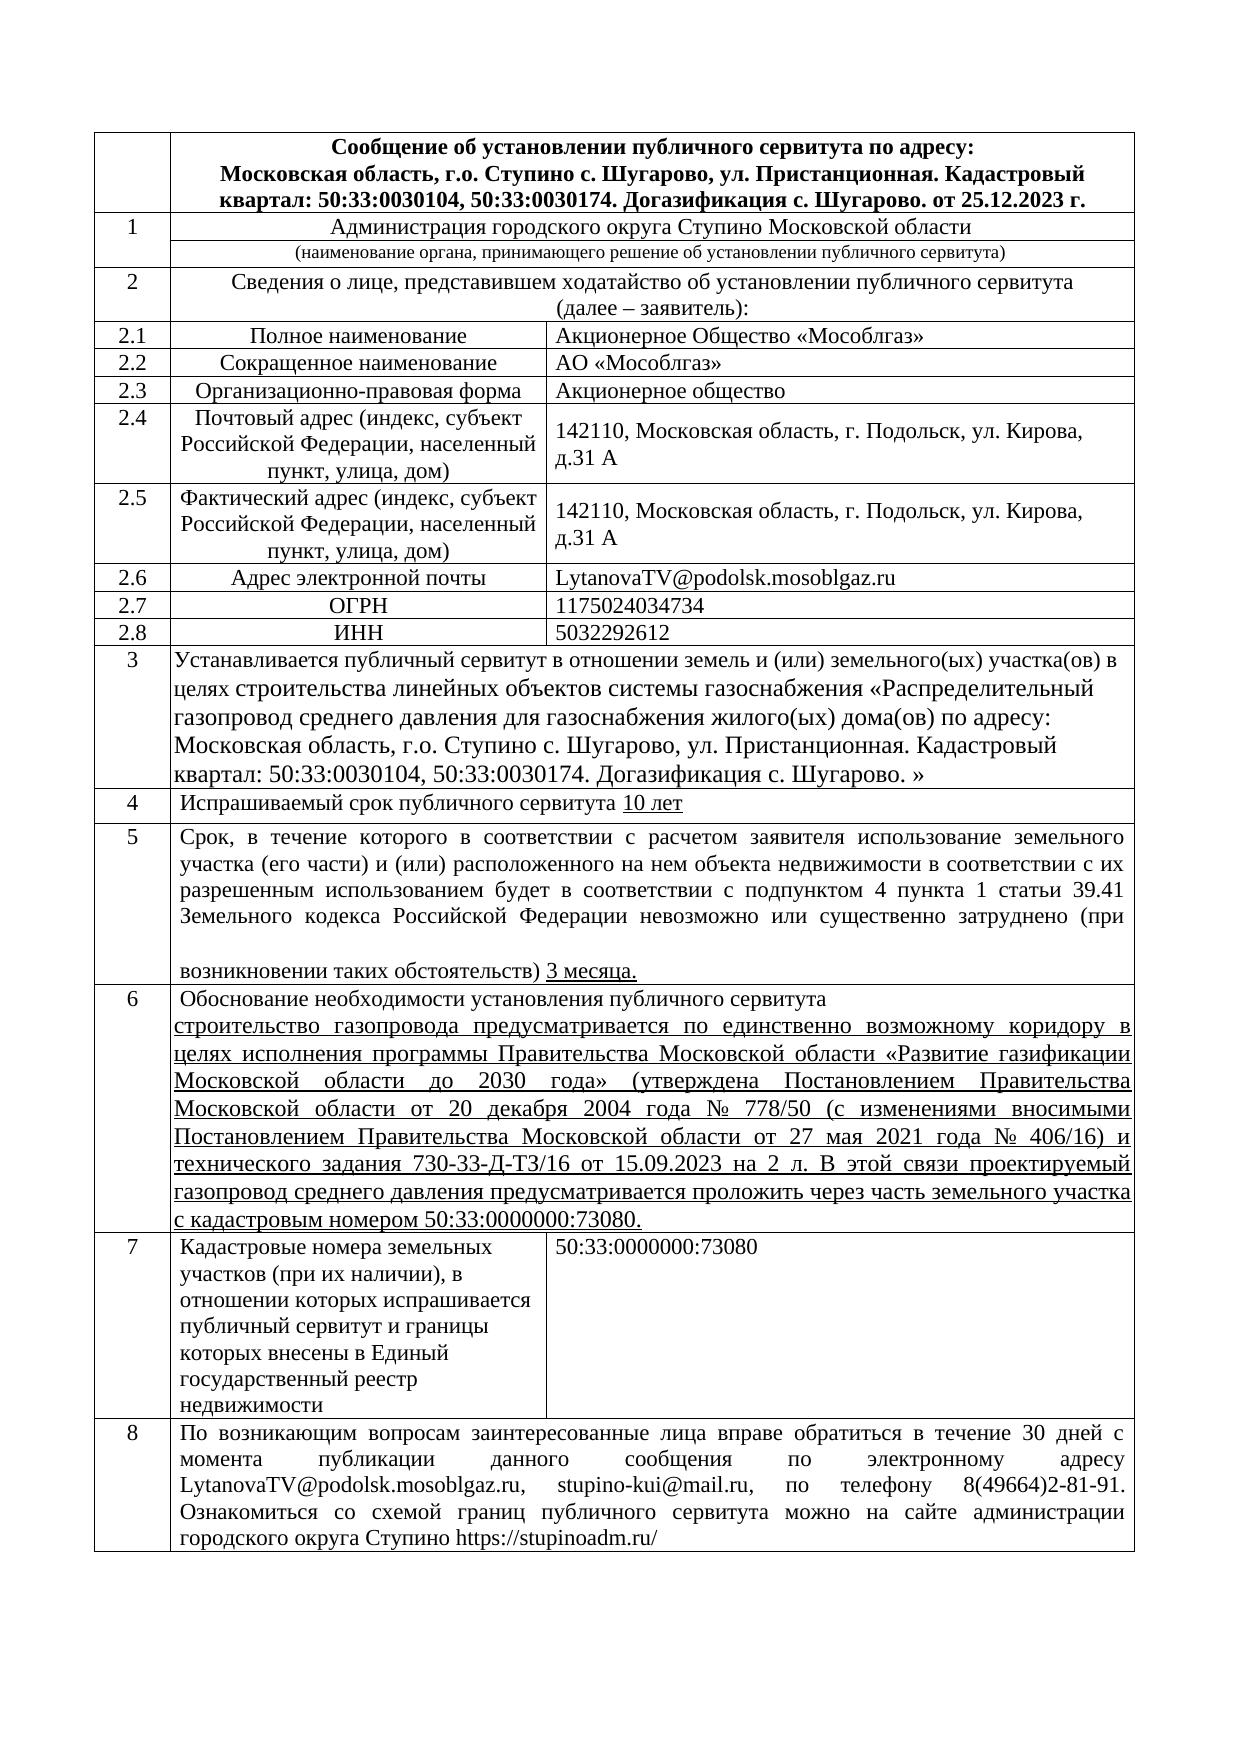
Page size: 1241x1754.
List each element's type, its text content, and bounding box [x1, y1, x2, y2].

table_cell ОГРН [171, 592, 546, 618]
table_cell 2.5 [95, 484, 170, 563]
table_cell Испрашиваемый срок публичного сервитута 10 лет [171, 789, 1134, 822]
table_cell [1097, 241, 1134, 267]
table_cell 1175024034734 [547, 592, 1134, 618]
table_cell Акционерное Общество «Мособлгаз» [547, 322, 1134, 348]
table_cell АО «Мособлгаз» [547, 349, 1134, 376]
table_cell Сведения о лице, представившем ходатайство об установлении публичного сервитута (далее – заявитель): [171, 268, 1134, 321]
table_cell 50:33:0000000:73080 [547, 1233, 1134, 1418]
table_cell 6 [95, 985, 170, 1232]
table_cell 4 [95, 789, 170, 822]
table_cell [171, 241, 204, 267]
table_cell Почтовый адрес (индекс, субъект Российской Федерации, населенный пункт, улица, дом) [171, 404, 546, 483]
table_cell 2.8 [95, 619, 170, 645]
table_cell 2.6 [95, 564, 170, 591]
table_cell Кадастровые номера земельных участков (при их наличии), в отношении которых испрашивается публичный сервитут и границы которых внесены в Единый государственный реестр недвижимости [171, 1233, 546, 1418]
table_cell 5032292612 [547, 619, 1134, 645]
table_cell 5 [95, 824, 170, 984]
table_cell (наименование органа, принимающего решение об установлении публичного сервитута) [205, 241, 1097, 267]
table_cell 7 [95, 1233, 170, 1418]
table_cell 142110, Московская область, г. Подольск, ул. Кирова, д.31 А [547, 484, 1134, 563]
table_cell Администрация городского округа Ступино Московской области [205, 213, 1097, 240]
table_cell Обоснование необходимости установления публичного сервитута строительство газопровода предусматривается по единственно возможному коридору в целях исполнения программы Правительства Московской области «Развитие газификации Московской области до 2030 года» (утверждена Постановлением Правительства Московской области от 20 декабря 2004 года № 778/50 (с изменениями вносимыми Постановлением Правительства Московской области от 27 мая 2021 года № 406/16) и технического задания 730-33-Д-ТЗ/16 от 15.09.2023 на 2 л. В этой связи проектируемый газопровод среднего давления предусматривается проложить через часть земельного участка с кадастровым номером 50:33:0000000:73080. [171, 985, 1134, 1232]
table_cell 2.2 [95, 349, 170, 376]
table_cell 2.1 [95, 322, 170, 348]
table_cell 1 [95, 213, 170, 267]
table_header [95, 133, 170, 212]
table_cell 142110, Московская область, г. Подольск, ул. Кирова, д.31 А [547, 404, 1134, 483]
table_cell 8 [95, 1419, 170, 1551]
table_cell Срок, в течение которого в соответствии с расчетом заявителя использование земельного участка (его части) и (или) расположенного на нем объекта недвижимости в соответствии с их разрешенным использованием будет в соответствии с подпунктом 4 пункта 1 статьи 39.41 Земельного кодекса Российской Федерации невозможно или существенно затруднено (при возникновении таких обстоятельств) 3 месяца. [171, 824, 1134, 984]
table_cell Адрес электронной почты [171, 564, 546, 591]
table_cell Полное наименование [171, 322, 546, 348]
table_cell 2.7 [95, 592, 170, 618]
table_cell Сокращенное наименование [171, 349, 546, 376]
table_cell LytanovaTV@podolsk.mosoblgaz.ru [547, 564, 1134, 591]
table_cell Фактический адрес (индекс, субъект Российской Федерации, населенный пункт, улица, дом) [171, 484, 546, 563]
table_cell [1097, 213, 1134, 240]
table_cell 2 [95, 268, 170, 321]
table_header Сообщение об установлении публичного сервитута по адресу: Московская область, г.о. Ступино с. Шугарово, ул. Пристанционная. Кадастровый квартал: 50:33:0030104, 50:33:0030174. Догазификация с. Шугарово. от 25.12.2023 г. [171, 133, 1134, 212]
table_cell Организационно-правовая форма [171, 377, 546, 403]
table_cell По возникающим вопросам заинтересованные лица вправе обратиться в течение 30 дней с момента публикации данного сообщения по электронному адресу LytanovaTV@podolsk.mosoblgaz.ru, stupino-kui@mail.ru, по телефону 8(49664)2-81-91. Ознакомиться со схемой границ публичного сервитута можно на сайте администрации городского округа Ступино https://stupinoadm.ru/ [171, 1419, 1134, 1551]
table_cell Акционерное общество [547, 377, 1134, 403]
table_cell Устанавливается публичный сервитут в отношении земель и (или) земельного(ых) участка(ов) в целях строительства линейных объектов системы газоснабжения «Распределительный газопровод среднего давления для газоснабжения жилого(ых) дома(ов) по адресу: Московская область, г.о. Ступино с. Шугарово, ул. Пристанционная. Кадастровый квартал: 50:33:0030104, 50:33:0030174. Догазификация с. Шугарово. » [171, 646, 1134, 788]
table_cell 2.3 [95, 377, 170, 403]
table_cell ИНН [171, 619, 546, 645]
table_cell [171, 213, 204, 240]
table_cell 2.4 [95, 404, 170, 483]
table_cell 3 [95, 646, 170, 788]
